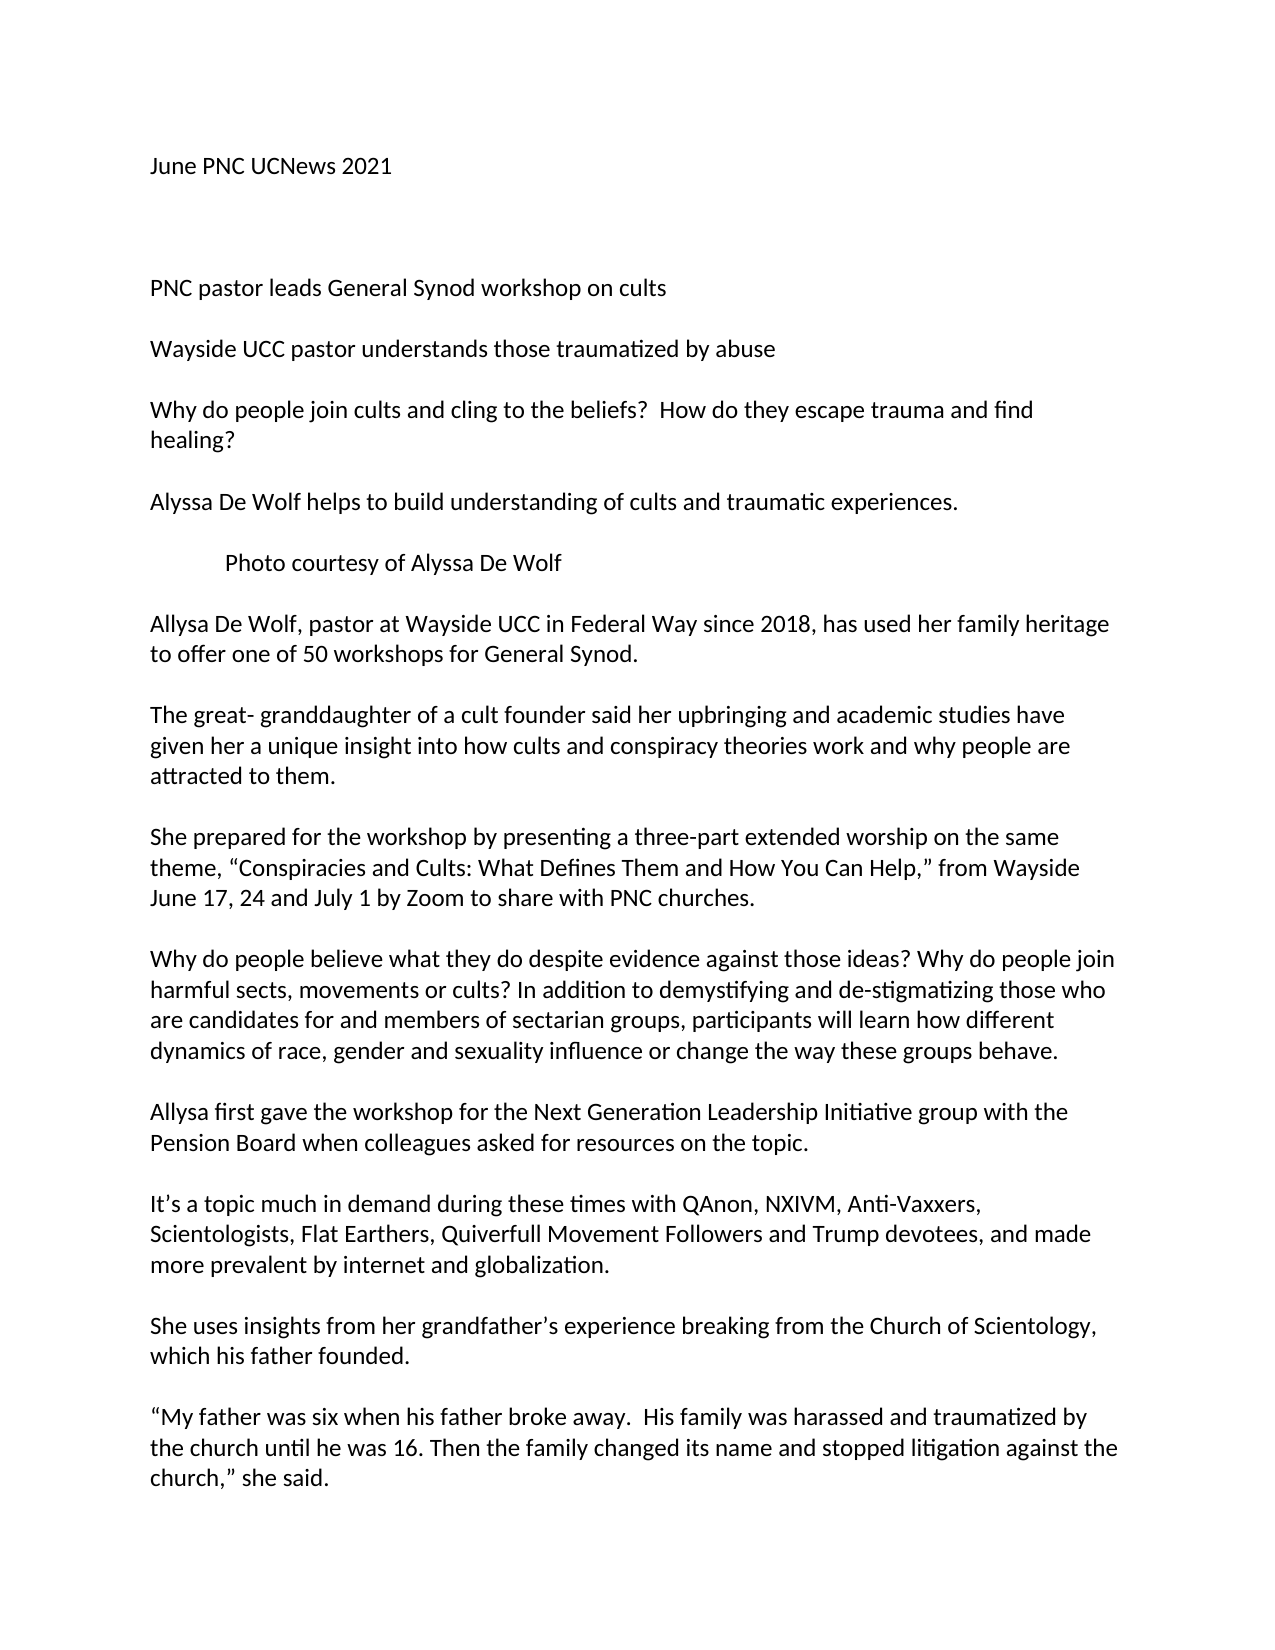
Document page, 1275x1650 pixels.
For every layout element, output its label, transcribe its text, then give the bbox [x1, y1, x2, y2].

text Photo courtesy of Alyssa De Wolf [150, 547, 1125, 577]
text She prepared for the workshop by presenting a three-part extended worship on the same theme, “Conspiracies and Cults: What Defines Them and How You Can Help,” from Wayside June 17, 24 and July 1 by Zoom to share with PNC churches. [150, 821, 1125, 913]
text PNC pastor leads General Synod workshop on cults [150, 272, 1125, 303]
text She uses insights from her grandfather’s experience breaking from the Church of Scientology, which his father founded. [150, 1310, 1125, 1371]
text “My father was six when his father broke away. His family was harassed and traumatized by the church until he was 16. Then the family changed its name and stopped litigation against the church,” she said. [150, 1401, 1125, 1493]
text Allysa De Wolf, pastor at Wayside UCC in Federal Way since 2018, has used her family heritage to offer one of 50 workshops for General Synod. [150, 608, 1125, 669]
text The great- granddaughter of a cult founder said her upbringing and academic studies have given her a unique insight into how cults and conspiracy theories work and why people are attracted to them. [150, 699, 1125, 791]
text Wayside UCC pastor understands those traumatized by abuse [150, 333, 1125, 364]
text Why do people join cults and cling to the beliefs? How do they escape trauma and find healing? [150, 394, 1125, 455]
text Alyssa De Wolf helps to build understanding of cults and traumatic experiences. [150, 486, 1125, 516]
text Why do people believe what they do despite evidence against those ideas? Why do people join harmful sects, movements or cults? In addition to demystifying and de-stigmatizing those who are candidates for and members of sectarian groups, participants will learn how different dynamics of race, gender and sexuality influence or change the way these groups behave. [150, 943, 1125, 1066]
text June PNC UCNews 2021 [150, 150, 1125, 181]
text Allysa first gave the workshop for the Next Generation Leadership Initiative group with the Pension Board when colleagues asked for resources on the topic. [150, 1096, 1125, 1157]
text It’s a topic much in demand during these times with QAnon, NXIVM, Anti-Vaxxers, Scientologists, Flat Earthers, Quiverfull Movement Followers and Trump devotees, and made more prevalent by internet and globalization. [150, 1188, 1125, 1279]
